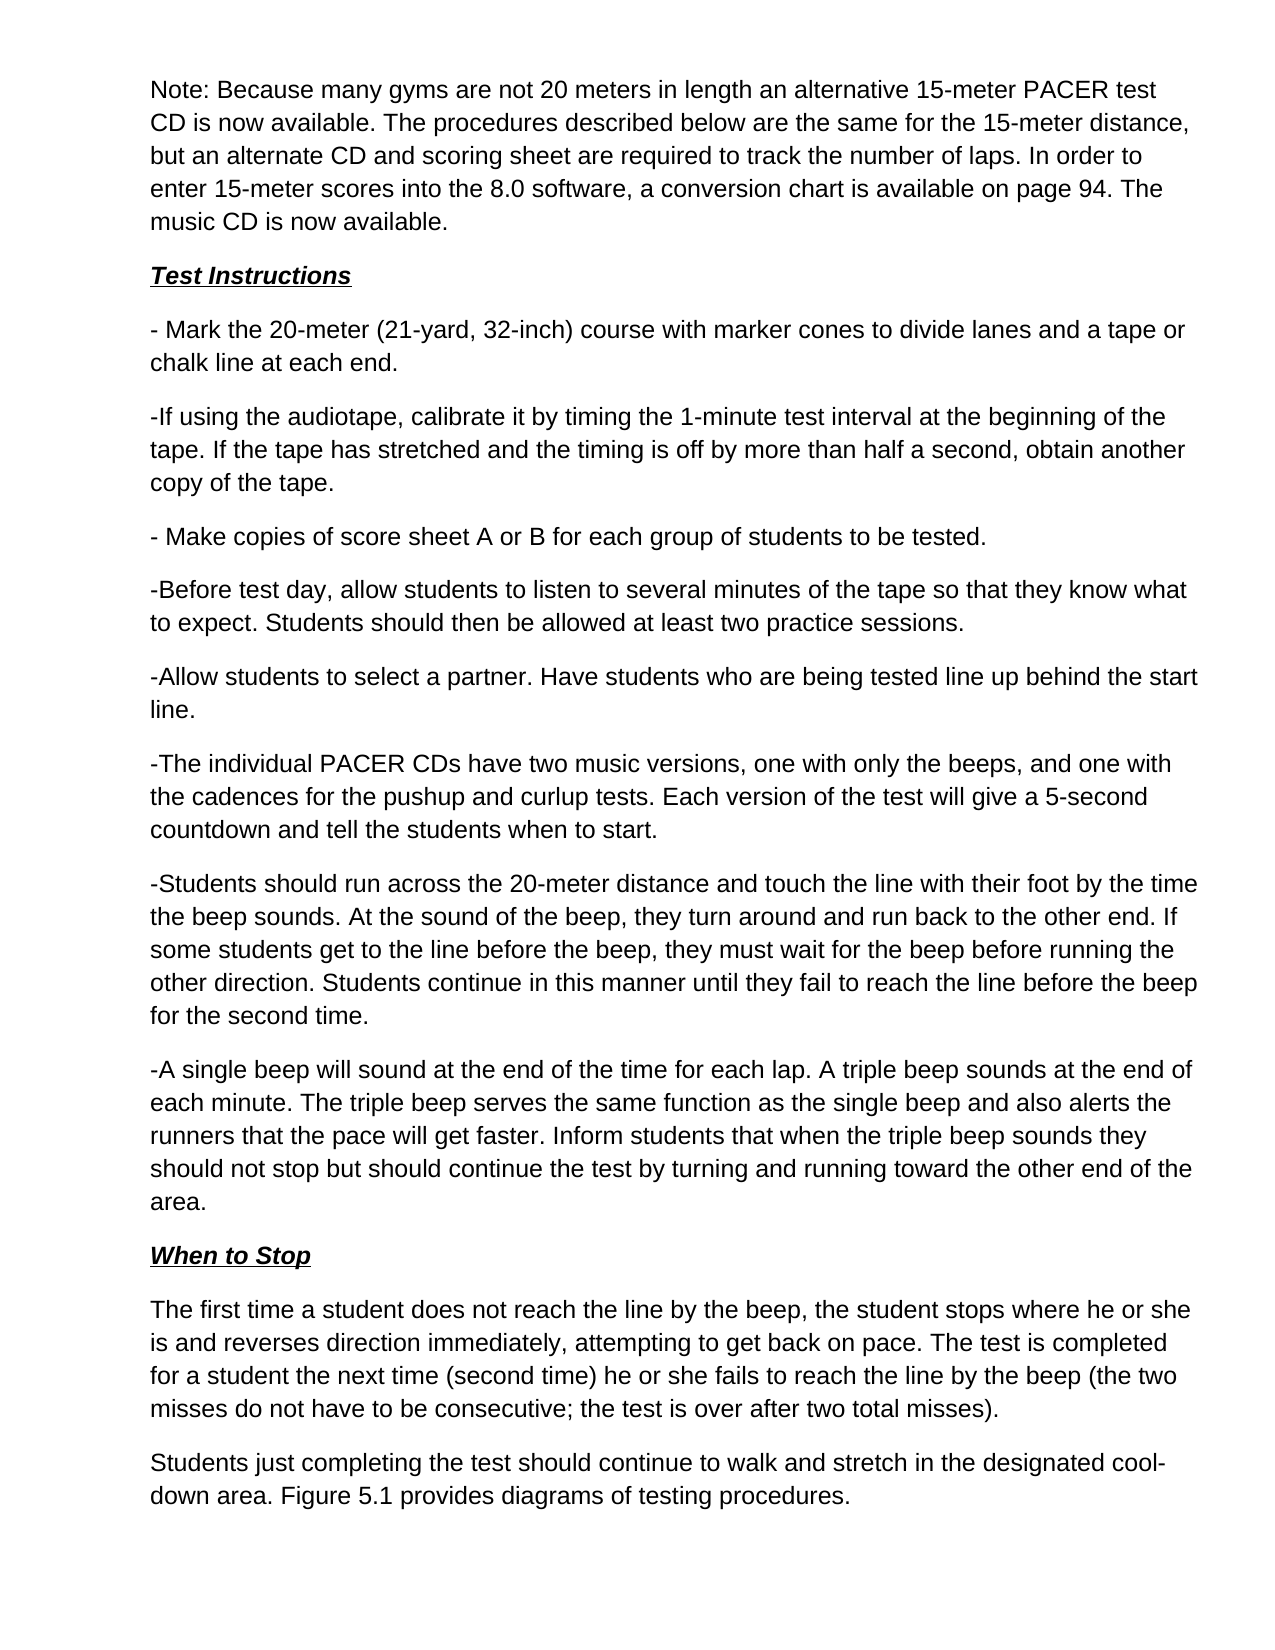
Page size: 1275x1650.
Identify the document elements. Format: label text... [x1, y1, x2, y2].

text Note: Because many gyms are not 20 meters in length an alternative 15-meter PACER test CD is now available. The procedures described below are the same for the 15-meter distance, but an alternate CD and scoring sheet are required to track the number of laps. In order to enter 15-meter scores into the 8.0 software, a conversion chart is available on page 94. The music CD is now available. [150, 75, 1200, 236]
text -Allow students to select a partner. Have students who are being tested line up behind the start line. [150, 662, 1200, 724]
text - Mark the 20-meter (21-yard, 32-inch) course with marker cones to divide lanes and a tape or chalk line at each end. [150, 315, 1200, 377]
text -Before test day, allow students to listen to several minutes of the tape so that they know what to expect. Students should then be allowed at least two practice sessions. [150, 575, 1200, 637]
text -A single beep will sound at the end of the time for each lap. A triple beep sounds at the end of each minute. The triple beep serves the same function as the single beep and also alerts the runners that the pace will get faster. Inform students that when the triple beep sounds they should not stop but should continue the test by turning and running toward the other end of the area. [150, 1055, 1200, 1216]
text -Students should run across the 20-meter distance and touch the line with their foot by the time the beep sounds. At the sound of the beep, they turn around and run back to the other end. If some students get to the line before the beep, they must wait for the beep before running the other direction. Students continue in this manner until they fail to reach the line before the beep for the second time. [150, 869, 1200, 1030]
text -The individual PACER CDs have two music versions, one with only the beeps, and one with the cadences for the pushup and curlup tests. Each version of the test will give a 5-second countdown and tell the students when to start. [150, 749, 1200, 844]
text Test Instructions [150, 261, 1200, 290]
text When to Stop [150, 1241, 1200, 1270]
text -If using the audiotape, calibrate it by timing the 1-minute test interval at the beginning of the tape. If the tape has stretched and the timing is off by more than half a second, obtain another copy of the tape. [150, 402, 1200, 496]
text Students just completing the test should continue to walk and stretch in the designated cool-down area. Figure 5.1 provides diagrams of testing procedures. [150, 1448, 1200, 1509]
text - Make copies of score sheet A or B for each group of students to be tested. [150, 522, 1200, 550]
text The first time a student does not reach the line by the beep, the student stops where he or she is and reverses direction immediately, attempting to get back on pace. The test is completed for a student the next time (second time) he or she fails to reach the line by the beep (the two misses do not have to be consecutive; the test is over after two total misses). [150, 1295, 1200, 1423]
